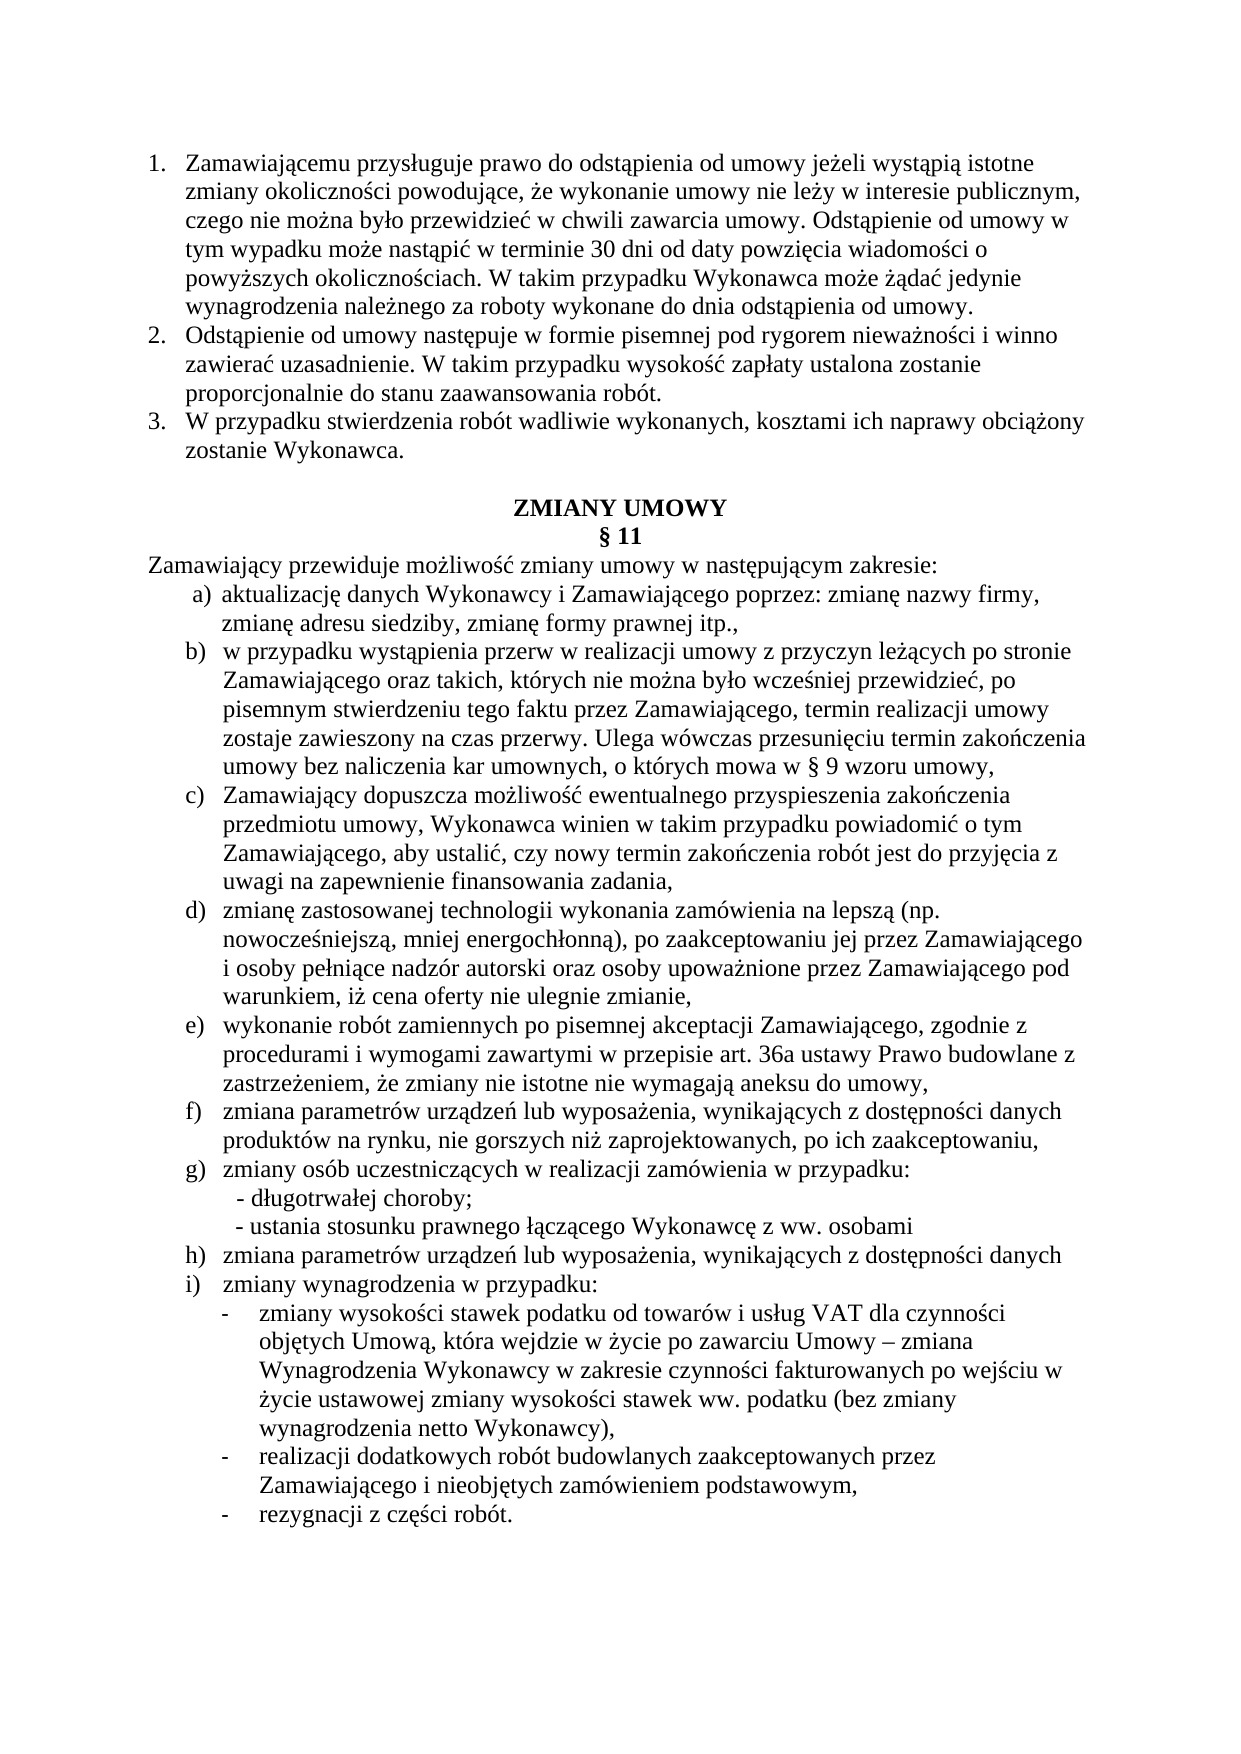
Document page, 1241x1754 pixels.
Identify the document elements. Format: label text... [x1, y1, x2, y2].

text § 11 [148, 521, 1093, 550]
list Zamawiającemu przysługuje prawo do odstąpienia od umowy jeżeli wystąpią istotne zmiany okoliczności powodujące, że wykonanie umowy nie leży w interesie publicznym, czego nie można było przewidzieć w chwili zawarcia umowy. Odstąpienie od umowy w tym wypadku może nastąpić w terminie 30 dni od daty powzięcia wiadomości o powyższych okolicznościach. W takim przypadku Wykonawca może żądać jedynie wynagrodzenia należnego za roboty wykonane do dnia odstąpienia od umowy. [148, 148, 1093, 320]
list rezygnacji z części robót. [221, 1499, 1093, 1528]
list w przypadku wystąpienia przerw w realizacji umowy z przyczyn leżących po stronie Zamawiającego oraz takich, których nie można było wcześniej przewidzieć, po pisemnym stwierdzeniu tego faktu przez Zamawiającego, termin realizacji umowy zostaje zawieszony na czas przerwy. Ulega wówczas przesunięciu termin zakończenia umowy bez naliczenia kar umownych, o których mowa w § 9 wzoru umowy, [185, 636, 1093, 780]
list Odstąpienie od umowy następuje w formie pisemnej pod rygorem nieważności i winno zawierać uzasadnienie. W takim przypadku wysokość zapłaty ustalona zostanie proporcjonalnie do stanu zaawansowania robót. [148, 320, 1093, 406]
list zmiany wynagrodzenia w przypadku: [185, 1269, 1093, 1298]
list zmiana parametrów urządzeń lub wyposażenia, wynikających z dostępności danych produktów na rynku, nie gorszych niż zaprojektowanych, po ich zaakceptowaniu, [185, 1096, 1093, 1154]
text ZMIANY UMOWY [148, 493, 1093, 521]
list zmiany wysokości stawek podatku od towarów i usług VAT dla czynności objętych Umową, która wejdzie w życie po zawarciu Umowy – zmiana Wynagrodzenia Wykonawcy w zakresie czynności fakturowanych po wejściu w życie ustawowej zmiany wysokości stawek ww. podatku (bez zmiany wynagrodzenia netto Wykonawcy), [221, 1298, 1093, 1441]
list zmiana parametrów urządzeń lub wyposażenia, wynikających z dostępności danych [185, 1240, 1093, 1269]
text Zamawiający przewiduje możliwość zmiany umowy w następującym zakresie: [148, 550, 1093, 579]
list W przypadku stwierdzenia robót wadliwie wykonanych, kosztami ich naprawy obciążony zostanie Wykonawca. [148, 406, 1093, 464]
list zmiany osób uczestniczących w realizacji zamówienia w przypadku: [185, 1154, 1093, 1183]
list Zamawiający dopuszcza możliwość ewentualnego przyspieszenia zakończenia przedmiotu umowy, Wykonawca winien w takim przypadku powiadomić o tym Zamawiającego, aby ustalić, czy nowy termin zakończenia robót jest do przyjęcia z uwagi na zapewnienie finansowania zadania, [185, 780, 1093, 895]
list aktualizację danych Wykonawcy i Zamawiającego poprzez: zmianę nazwy firmy, zmianę adresu siedziby, zmianę formy prawnej itp., [192, 579, 1093, 636]
list zmianę zastosowanej technologii wykonania zamówienia na lepszą (np. nowocześniejszą, mniej energochłonną), po zaakceptowaniu jej przez Zamawiającego i osoby pełniące nadzór autorski oraz osoby upoważnione przez Zamawiającego pod warunkiem, iż cena oferty nie ulegnie zmianie, [185, 895, 1093, 1010]
text - długotrwałej choroby; [236, 1183, 1093, 1211]
list wykonanie robót zamiennych po pisemnej akceptacji Zamawiającego, zgodnie z procedurami i wymogami zawartymi w przepisie art. 36a ustawy Prawo budowlane z zastrzeżeniem, że zmiany nie istotne nie wymagają aneksu do umowy, [185, 1010, 1093, 1096]
list realizacji dodatkowych robót budowlanych zaakceptowanych przez Zamawiającego i nieobjętych zamówieniem podstawowym, [221, 1441, 1093, 1499]
text - ustania stosunku prawnego łączącego Wykonawcę z ww. osobami [223, 1211, 1093, 1240]
